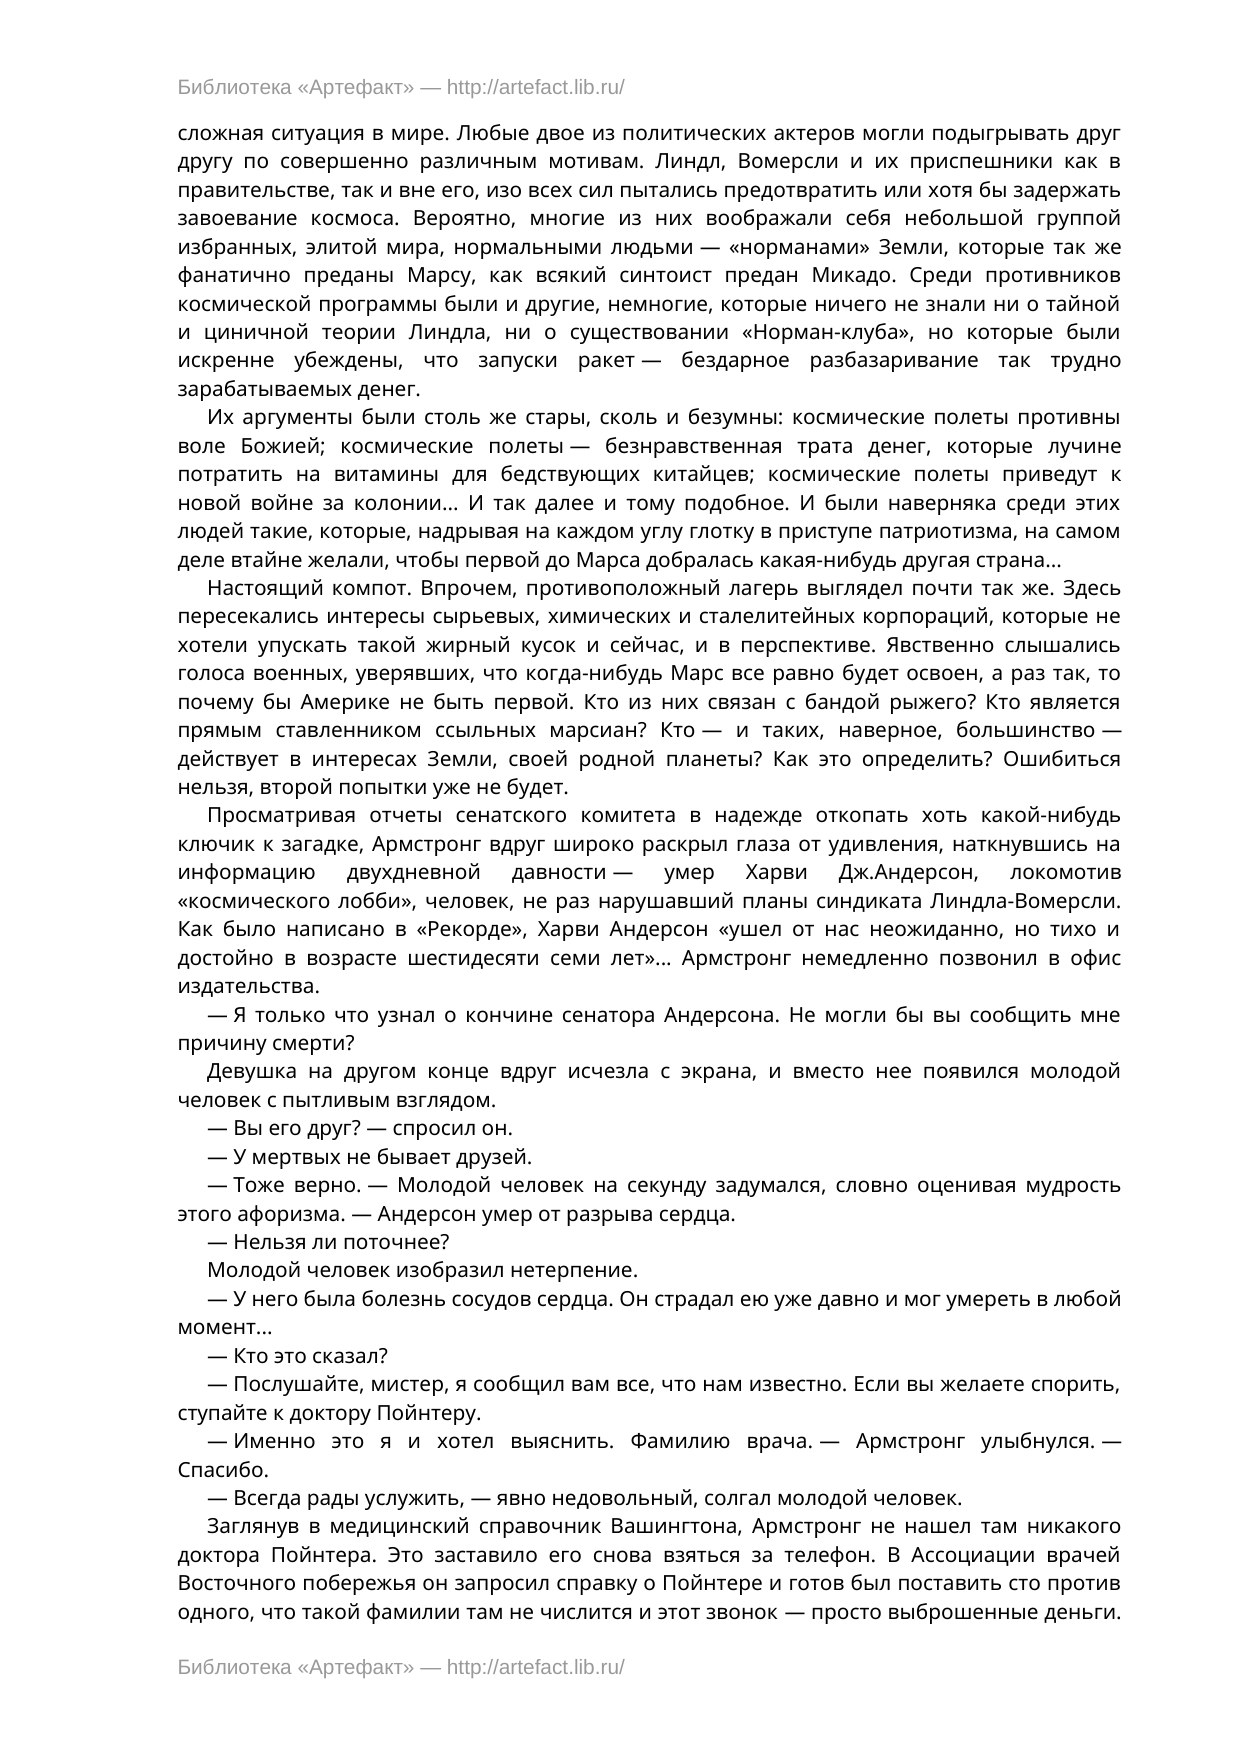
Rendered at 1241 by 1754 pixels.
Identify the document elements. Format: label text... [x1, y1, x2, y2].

text Настоящий компот. Впрочем, противоположный лагерь выглядел почти так же. Здесь пересекались интересы сырьевых, химических и сталелитейных корпораций, которые не хотели упускать такой жирный кусок и сейчас, и в перспективе. Явственно слышались голоса военных, уверявших, что когда-нибудь Марс все равно будет освоен, а раз так, то почему бы Америке не быть первой. Кто из них связан с бандой рыжего? Кто является прямым ставленником ссыльных марсиан? Кто — и таких, наверное, большинство — действует в интересах Земли, своей родной планеты? Как это определить? Ошибиться нельзя, второй попытки уже не будет. [177, 573, 1122, 801]
text — Я только что узнал о кончине сенатора Андерсона. Не могли бы вы сообщить мне причину смерти? [177, 1000, 1122, 1057]
text — Вы его друг? — спросил он. [177, 1113, 1122, 1142]
text — Послушайте, мистер, я сообщил вам все, что нам известно. Если вы желаете спорить, ступайте к доктору Пойнтеру. [177, 1369, 1122, 1426]
text — Нельзя ли поточнее? [177, 1227, 1122, 1256]
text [177, 1512, 1122, 1625]
text Молодой человек изобразил нетерпение. [177, 1256, 1122, 1284]
text — Кто это сказал? [177, 1341, 1122, 1369]
text — У мертвых не бывает друзей. [177, 1142, 1122, 1170]
text — У него была болезнь сосудов сердца. Он страдал ею уже давно и мог умереть в любой момент... [177, 1284, 1122, 1341]
text Просматривая отчеты сенатского комитета в надежде откопать хоть какой-нибудь ключик к загадке, Армстронг вдруг широко раскрыл глаза от удивления, наткнувшись на информацию двухдневной давности — умер Харви Дж.Андерсон, локомотив «космического лобби», человек, не раз нарушавший планы синдиката Линдла-Вомерсли. Как было написано в «Рекорде», Харви Андерсон «ушел от нас неожиданно, но тихо и достойно в возрасте шестидесяти семи лет»... Армстронг немедленно позвонил в офис издательства. [177, 801, 1122, 1000]
text — Именно это я и хотел выяснить. Фамилию врача. — Армстронг улыбнулся. — Спасибо. [177, 1426, 1122, 1483]
text Девушка на другом конце вдруг исчезла с экрана, и вместо нее появился молодой человек с пытливым взглядом. [177, 1057, 1122, 1113]
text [177, 118, 1122, 402]
text Их аргументы были столь же стары, сколь и безумны: космические полеты противны воле Божией; космические полеты — безнравственная трата денег, которые лучине потратить на витамины для бедствующих китайцев; космические полеты приведут к новой войне за колонии... И так далее и тому подобное. И были наверняка среди этих людей такие, которые, надрывая на каждом углу глотку в приступе патриотизма, на самом деле втайне желали, чтобы первой до Марса добралась какая-нибудь другая страна... [177, 402, 1122, 573]
text — Тоже верно. — Молодой человек на секунду задумался, словно оценивая мудрость этого афоризма. — Андерсон умер от разрыва сердца. [177, 1170, 1122, 1227]
text — Всегда рады услужить, — явно недовольный, солгал молодой человек. [177, 1483, 1122, 1512]
